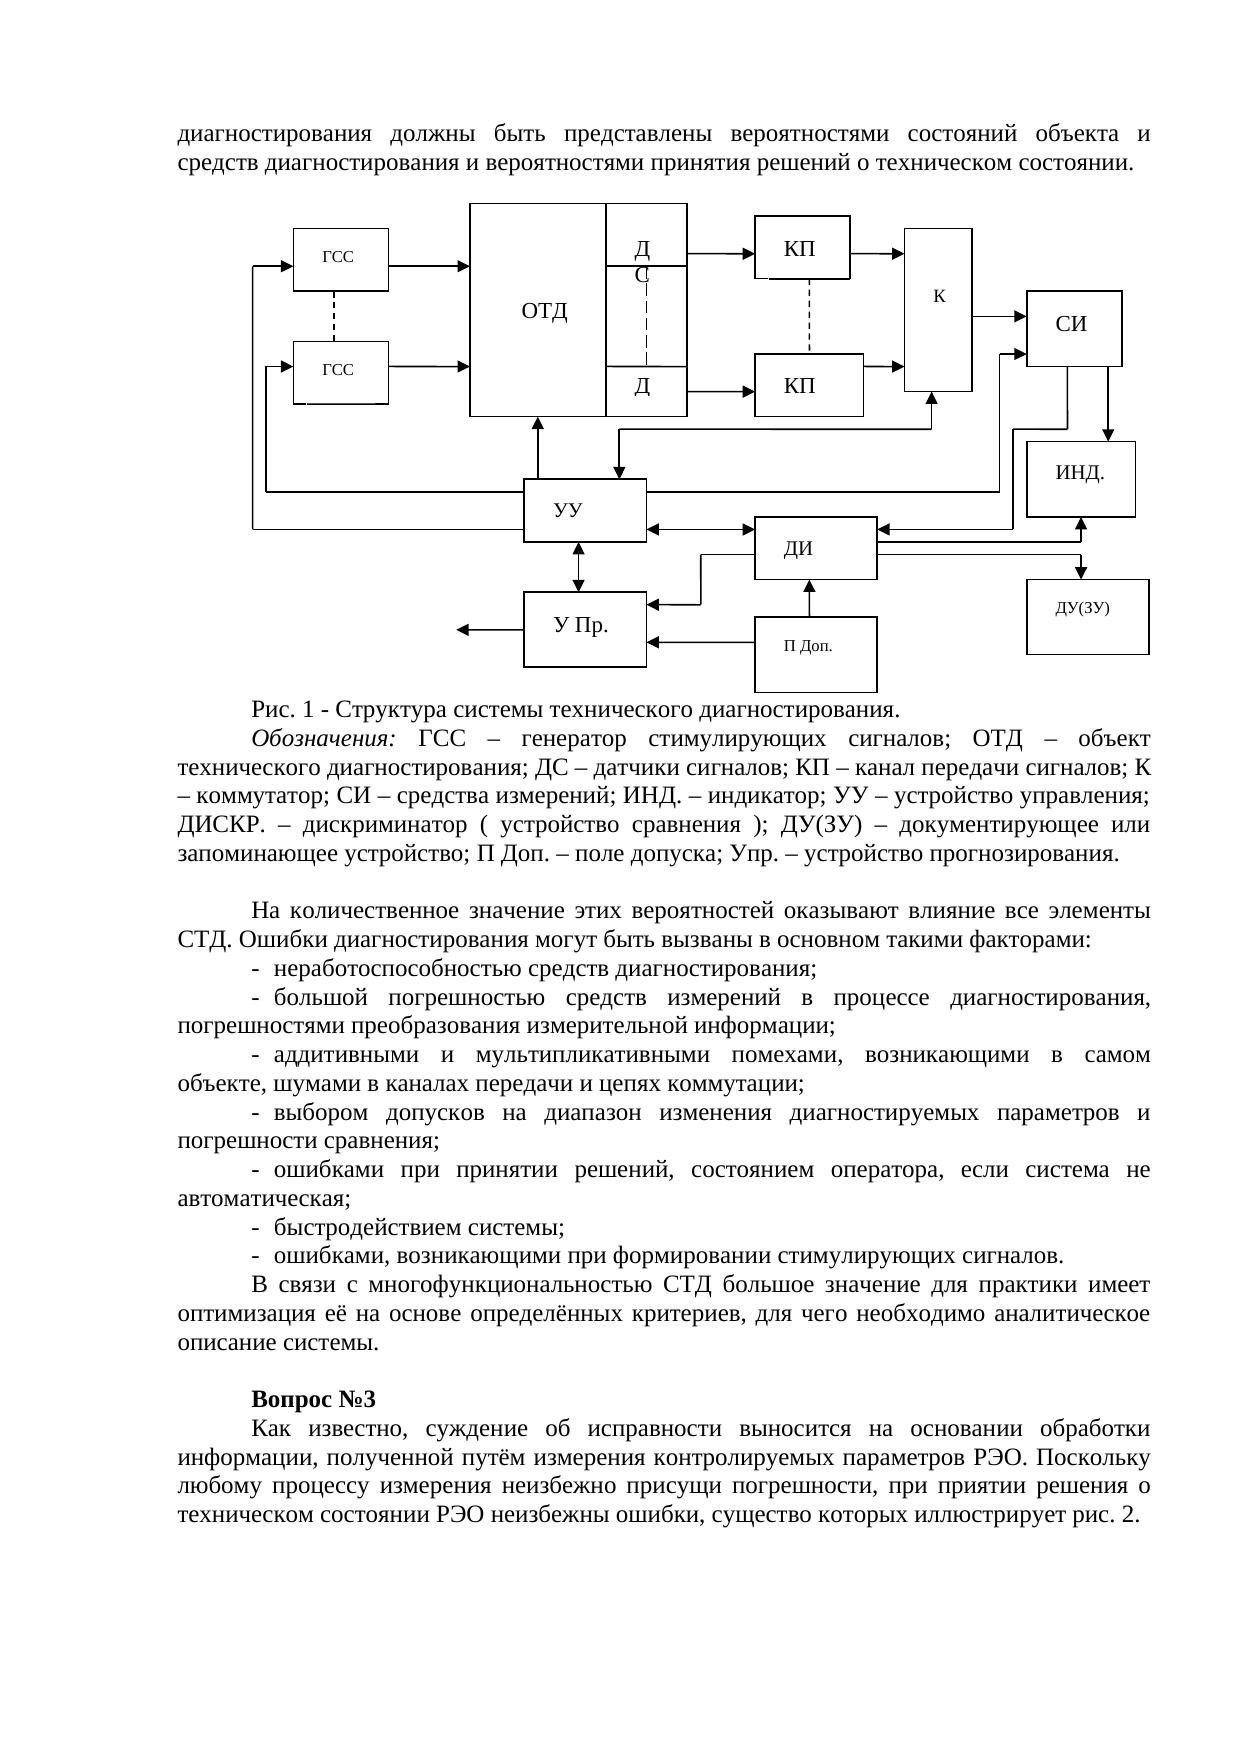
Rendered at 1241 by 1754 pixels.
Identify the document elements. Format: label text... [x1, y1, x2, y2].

list аддитивными и мультипликативными помехами, возникающими в самом объекте, шумами в каналах передачи и цепях коммутации; [177, 1039, 1152, 1097]
list ошибками при принятии решений, состоянием оператора, если система не автоматическая; [177, 1154, 1152, 1212]
list неработоспособностью средств диагностирования; [177, 953, 1152, 982]
text На количественное значение этих вероятностей оказывают влияние все элементы СТД. Ошибки диагностирования могут быть вызваны в основном такими факторами: [177, 895, 1152, 953]
list выбором допусков на диапазон изменения диагностируемых параметров и погрешности сравнения; [177, 1097, 1152, 1154]
list большой погрешностью средств измерений в процессе диагностирования, погрешностями преобразования измерительной информации; [177, 982, 1152, 1039]
list быстродействием системы; [177, 1212, 1152, 1240]
text Рис. 1 - Структура системы технического диагностирования. [177, 694, 1152, 723]
list ошибками, возникающими при формировании стимулирующих сигналов. [177, 1240, 1152, 1269]
text Как известно, суждение об исправности выносится на основании обработки информации, полученной путём измерения контролируемых параметров РЭО. Поскольку любому процессу измерения неизбежно присущи погрешности, при приятии решения о техническом состоянии РЭО неизбежны ошибки, существо которых иллюстрирует рис. 2. [177, 1413, 1152, 1528]
text В связи с многофункциональностью СТД большое значение для практики имеет оптимизация её на основе определённых критериев, для чего необходимо аналитическое описание системы. [177, 1269, 1152, 1355]
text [177, 118, 1152, 176]
text Обозначения: ГСС – генератор стимулирующих сигналов; ОТД – объект технического диагностирования; ДС – датчики сигналов; КП – канал передачи сигналов; К – коммутатор; СИ – средства измерений; ИНД. – индикатор; УУ – устройство управления; ДИСКР. – дискриминатор ( устройство сравнения ); ДУ(ЗУ) – документирующее или запоминающее устройство; П Доп. – поле допуска; Упр. – устройство прогнозирования. [177, 723, 1152, 867]
text Вопрос №3 [177, 1384, 1152, 1413]
